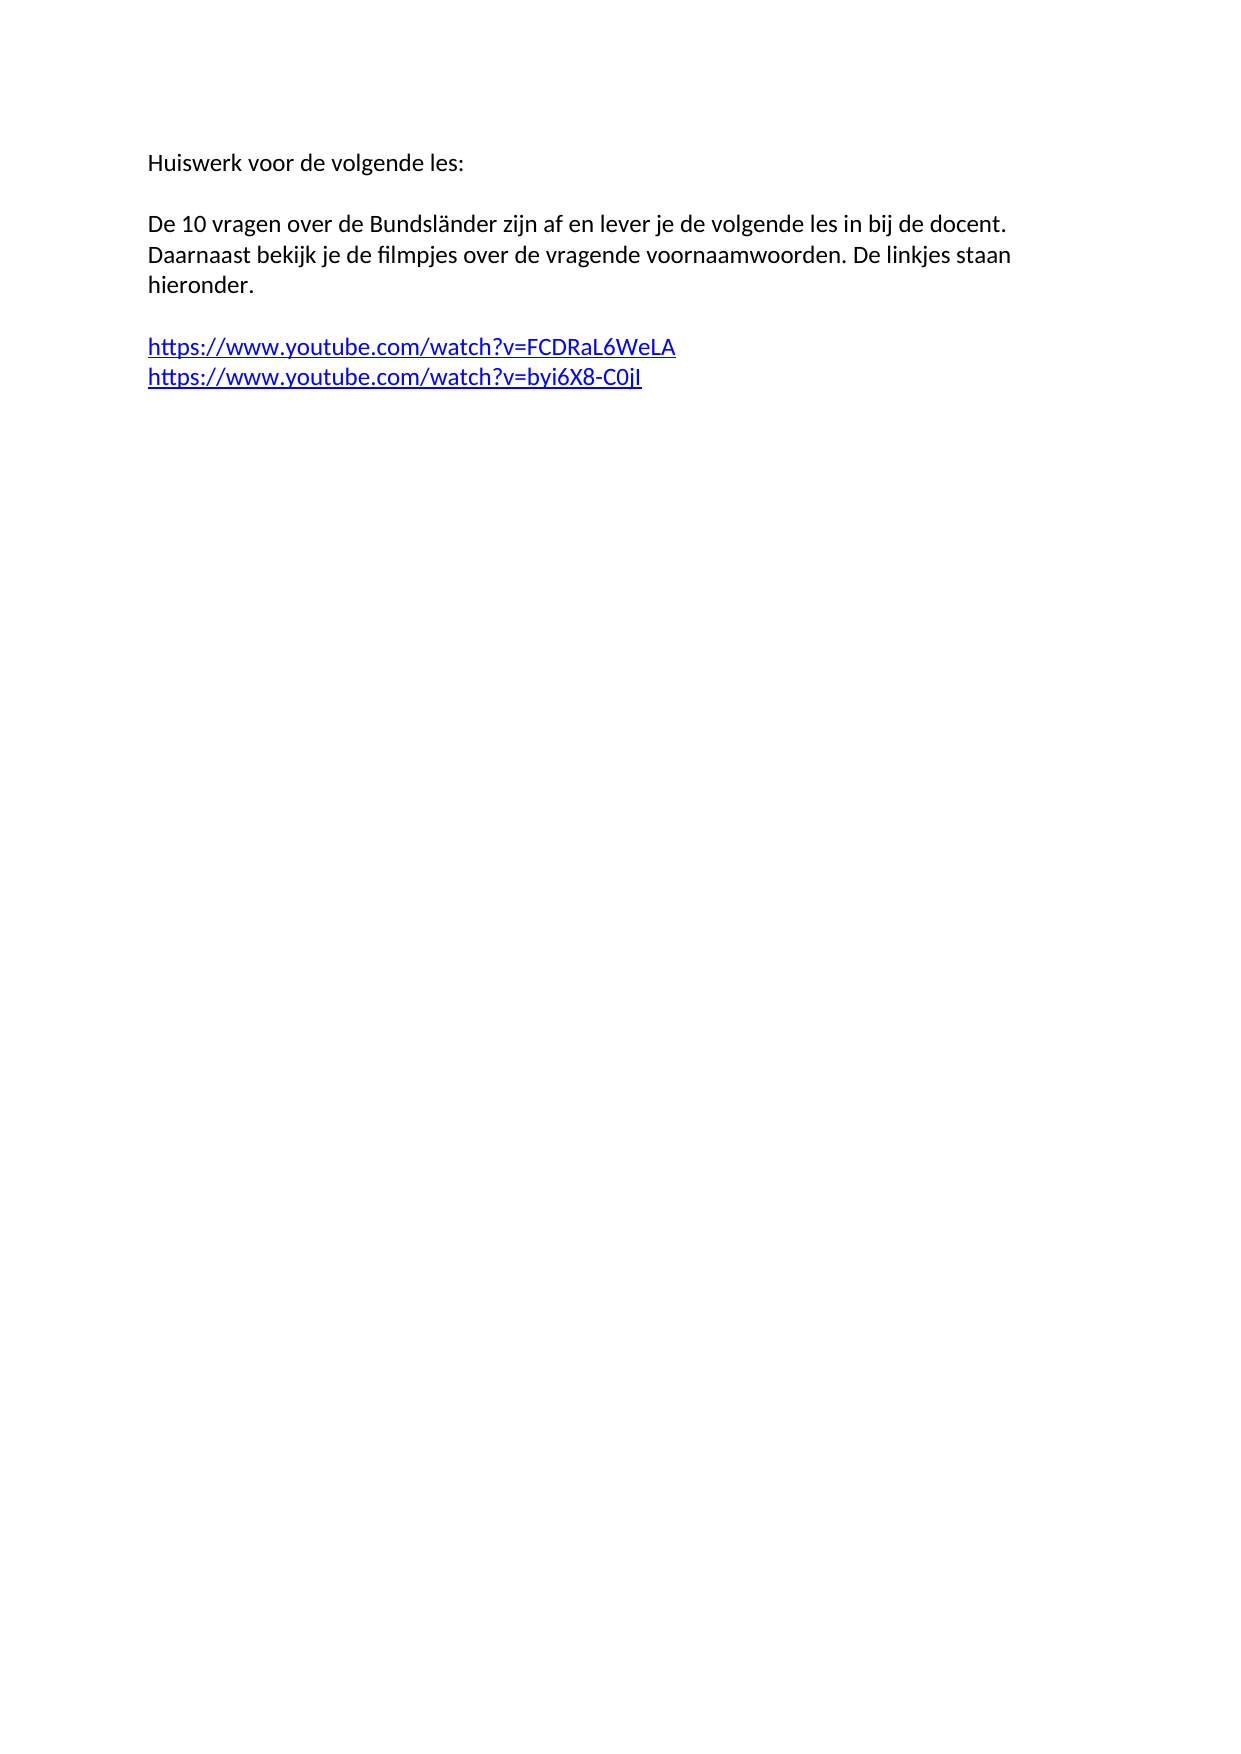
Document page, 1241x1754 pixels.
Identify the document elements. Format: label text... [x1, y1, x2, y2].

text https://www.youtube.com/watch?v=FCDRaL6WeLA [148, 331, 1093, 361]
text Huiswerk voor de volgende les: [148, 148, 1093, 178]
text De 10 vragen over de Bundsländer zijn af en lever je de volgende les in bij de docent. [148, 209, 1093, 239]
text Daarnaast bekijk je de filmpjes over de vragende voornaamwoorden. De linkjes staan hieronder. [148, 239, 1093, 300]
text https://www.youtube.com/watch?v=byi6X8-C0jI [148, 361, 1093, 392]
